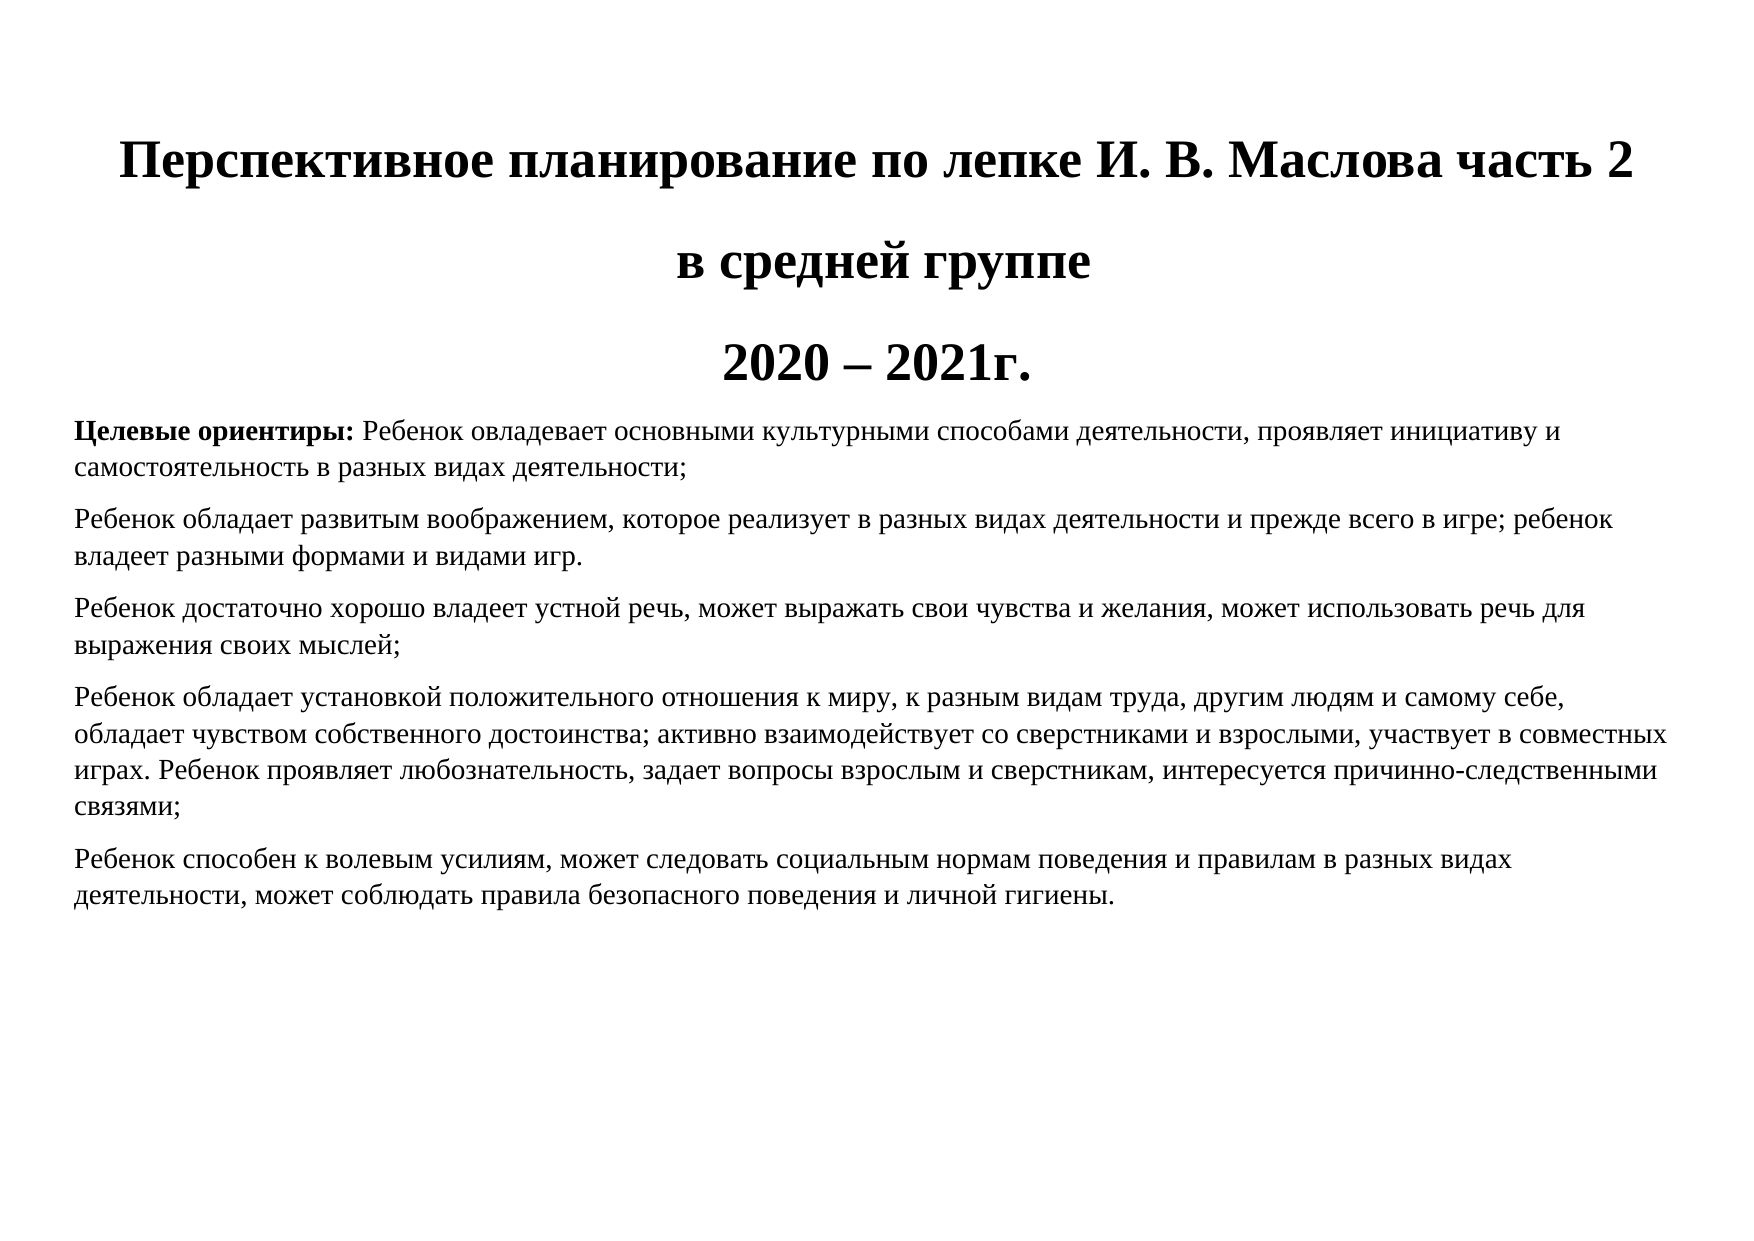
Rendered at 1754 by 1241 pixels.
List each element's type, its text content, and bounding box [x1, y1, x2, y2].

text Перспективное планирование по лепке И. В. Маслова часть 2 [74, 127, 1680, 189]
text Ребенок обладает развитым воображением, которое реализует в разных видах деятельности и прежде всего в игре; ребенок владеет разными формами и видами игр. [74, 502, 1680, 571]
text Целевые ориентиры: Ребенок овладевает основными культурными способами деятельности, проявляет инициативу и самостоятельность в разных видах деятельности; [74, 413, 1680, 482]
text Ребенок достаточно хорошо владеет устной речь, может выражать свои чувства и желания, может использовать речь для выражения своих мыслей; [74, 591, 1680, 660]
text Ребенок обладает установкой положительного отношения к миру, к разным видам труда, другим людям и самому себе, обладает чувством собственного достоинства; активно взаимодействует со сверстниками и взрослыми, участвует в совместных играх. Ребенок проявляет любознательность, задает вопросы взрослым и сверстникам, интересуется причинно-следственными связями; [74, 679, 1680, 822]
text Ребенок способен к волевым усилиям, может следовать социальным нормам поведения и правилам в разных видах деятельности, может соблюдать правила безопасного поведения и личной гигиены. [74, 841, 1680, 911]
text в средней группе [74, 228, 1680, 291]
text 2020 – 2021г. [74, 329, 1680, 392]
